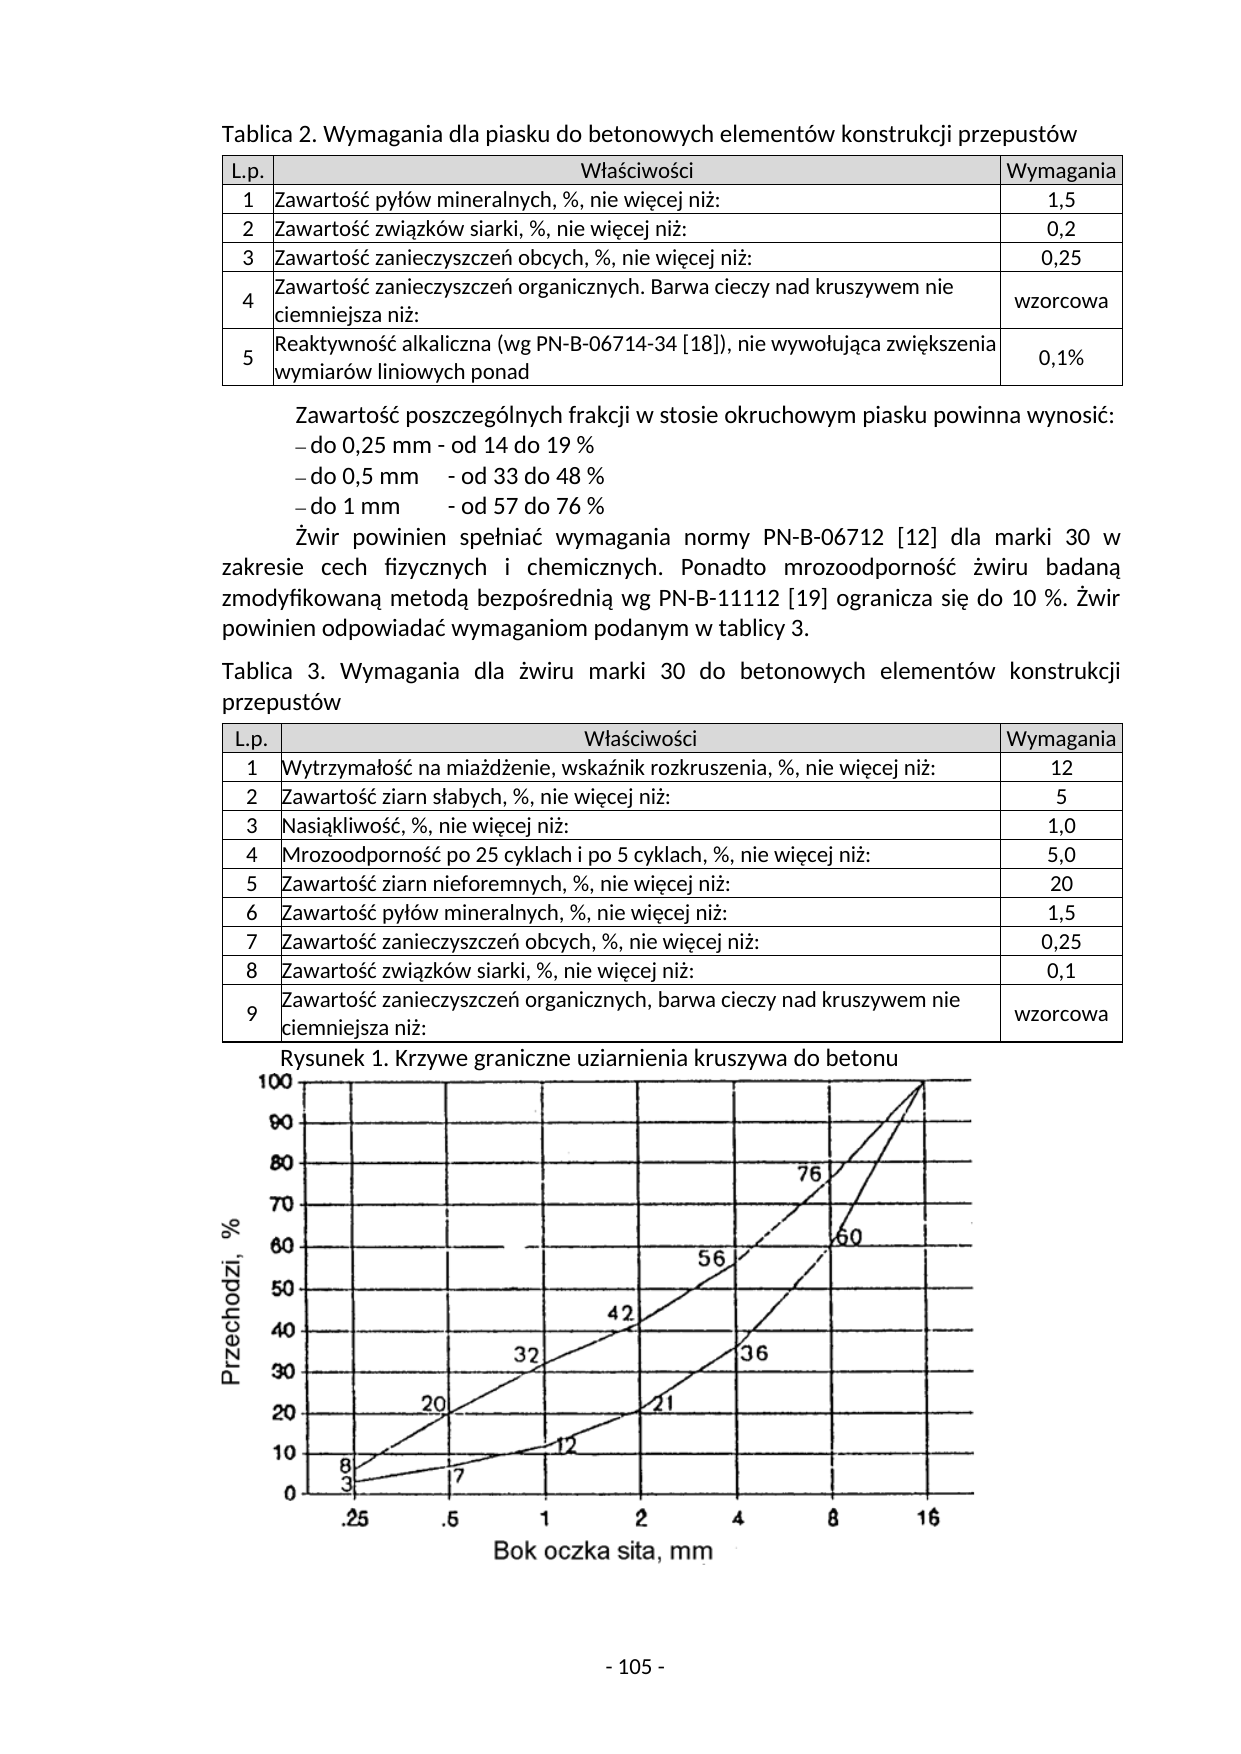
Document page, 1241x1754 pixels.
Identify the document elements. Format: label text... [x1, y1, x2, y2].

picture [221, 1073, 975, 1565]
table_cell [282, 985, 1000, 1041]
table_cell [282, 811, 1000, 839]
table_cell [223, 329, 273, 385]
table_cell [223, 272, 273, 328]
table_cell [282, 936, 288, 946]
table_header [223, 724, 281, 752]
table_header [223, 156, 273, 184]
list do 1 mm - od 57 do 76 % [295, 490, 1122, 521]
text Żwir powinien spełniać wymagania normy PN-B-06712 [12] dla marki 30 w zakresie cech fizycznych i chemicznych. Ponadto mrozoodporność żwiru badaną zmodyfikowaną metodą bezpośrednią wg PN-B-11112 [19] ogranicza się do 10 %. Żwir powinien odpowiadać wymaganiom podanym w tablicy 3. [222, 521, 1122, 643]
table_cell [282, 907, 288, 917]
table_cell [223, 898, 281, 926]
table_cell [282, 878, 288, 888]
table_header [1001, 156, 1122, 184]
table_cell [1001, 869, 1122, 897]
text Tablica 3. Wymagania dla żwiru marki 30 do betonowych elementów konstrukcji przepustów [222, 656, 1122, 717]
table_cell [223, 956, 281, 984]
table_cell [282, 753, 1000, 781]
text Zawartość poszczególnych frakcji w stosie okruchowym piasku powinna wynosić: [222, 399, 1122, 429]
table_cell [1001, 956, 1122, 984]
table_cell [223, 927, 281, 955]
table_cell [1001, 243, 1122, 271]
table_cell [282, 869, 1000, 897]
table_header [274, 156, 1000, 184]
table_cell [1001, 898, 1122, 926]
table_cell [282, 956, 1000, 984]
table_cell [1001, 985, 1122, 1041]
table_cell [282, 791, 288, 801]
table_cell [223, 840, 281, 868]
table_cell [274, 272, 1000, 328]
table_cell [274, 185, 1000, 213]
list do 0,5 mm - od 33 do 48 % [295, 460, 1122, 490]
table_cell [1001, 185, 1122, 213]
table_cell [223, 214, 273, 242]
text Tablica 2. Wymagania dla piasku do betonowych elementów konstrukcji przepustów [222, 118, 1122, 149]
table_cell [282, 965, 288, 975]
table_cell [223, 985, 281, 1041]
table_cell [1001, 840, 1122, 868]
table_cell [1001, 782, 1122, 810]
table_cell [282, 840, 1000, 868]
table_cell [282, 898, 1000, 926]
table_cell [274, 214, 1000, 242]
text Rysunek 1. Krzywe graniczne uziarnienia kruszywa do betonu [206, 1042, 1122, 1073]
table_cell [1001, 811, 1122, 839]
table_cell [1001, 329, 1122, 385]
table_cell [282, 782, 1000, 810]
list do 0,25 mm - od 14 do 19 % [295, 429, 1122, 460]
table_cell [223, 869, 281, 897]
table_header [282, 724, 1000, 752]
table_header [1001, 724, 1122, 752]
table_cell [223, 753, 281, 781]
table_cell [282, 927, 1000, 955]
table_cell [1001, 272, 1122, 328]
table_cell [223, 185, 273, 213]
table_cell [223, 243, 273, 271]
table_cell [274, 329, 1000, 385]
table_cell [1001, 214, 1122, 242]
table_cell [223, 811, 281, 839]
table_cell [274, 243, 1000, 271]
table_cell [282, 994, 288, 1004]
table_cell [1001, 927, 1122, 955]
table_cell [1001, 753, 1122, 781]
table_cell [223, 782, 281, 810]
